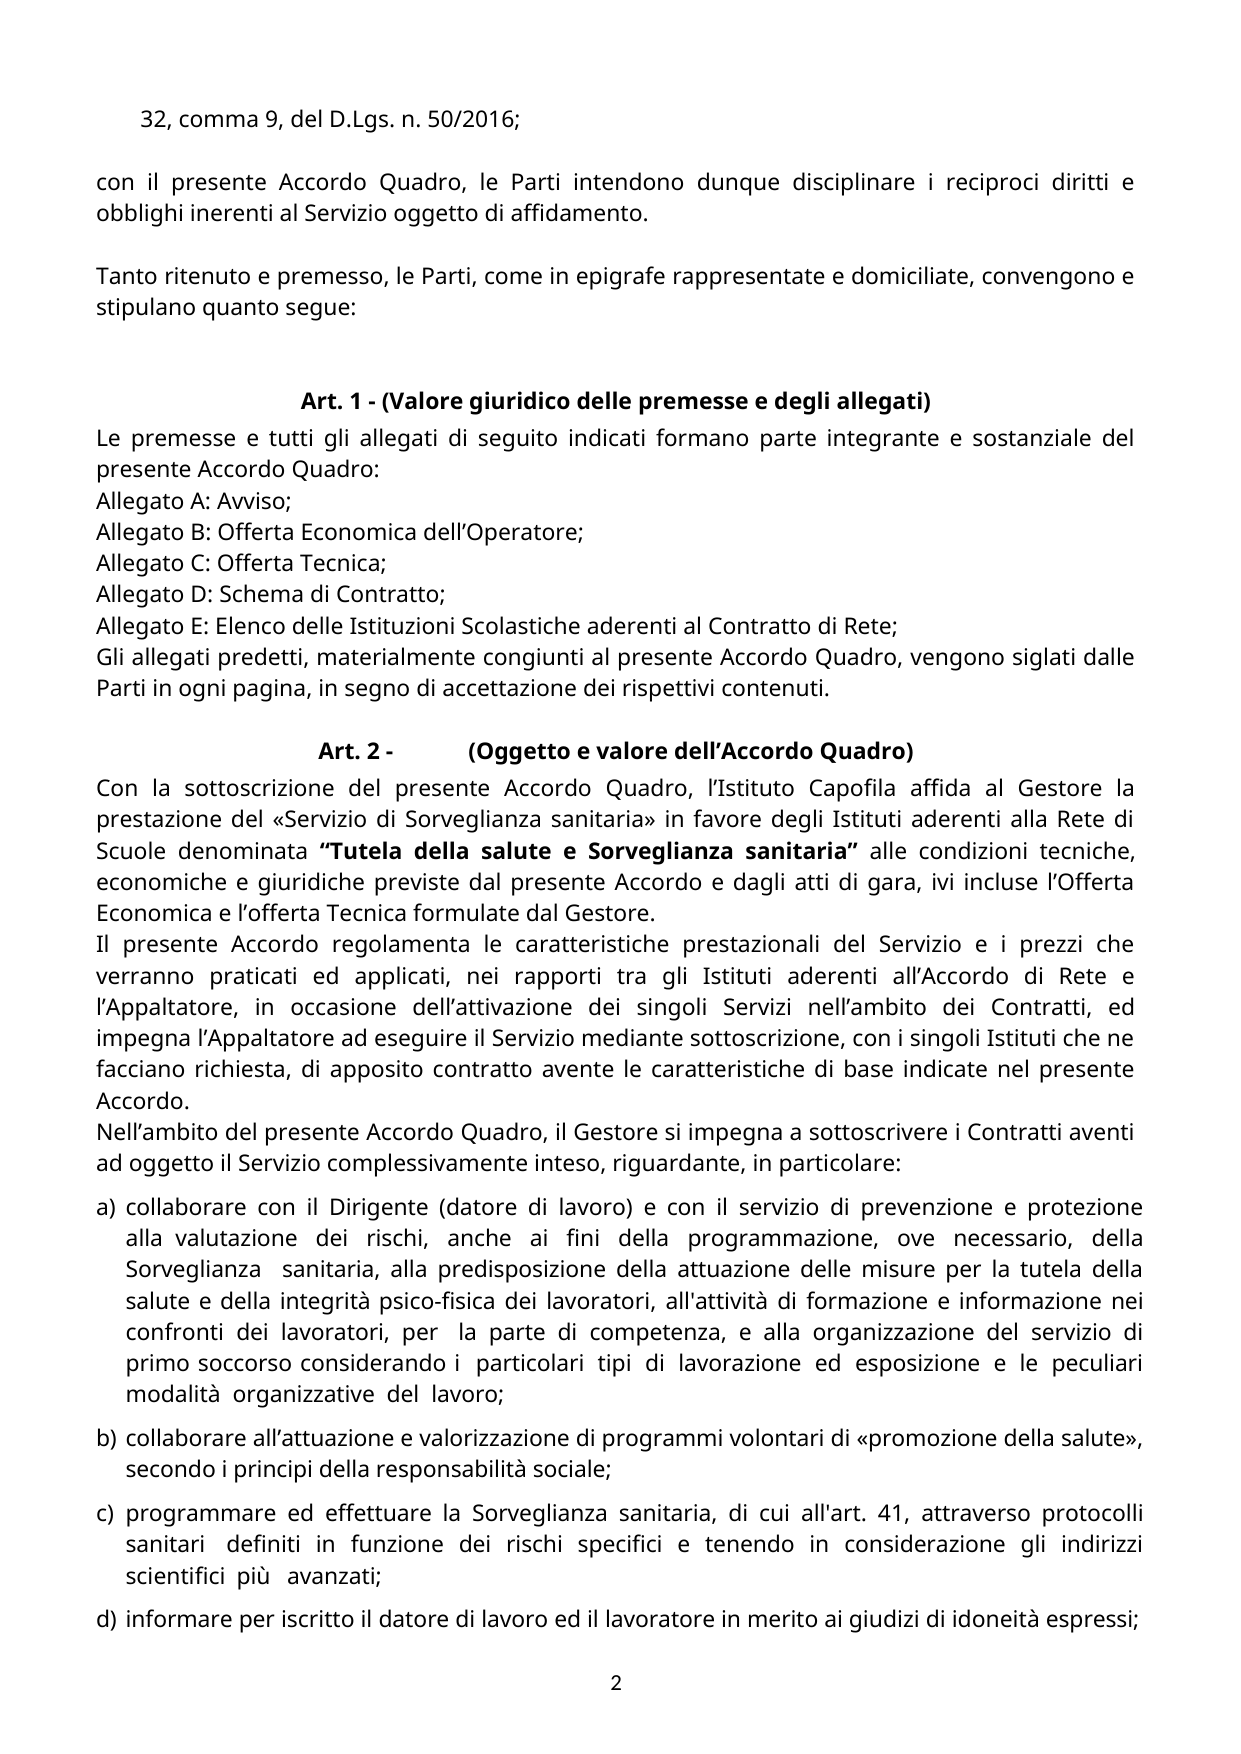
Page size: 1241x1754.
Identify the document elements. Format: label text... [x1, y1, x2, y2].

text Con la sottoscrizione del presente Accordo Quadro, l’Istituto Capofila affida al Gestore la prestazione del «Servizio di Sorveglianza sanitaria» in favore degli Istituti aderenti alla Rete di Scuole denominata “Tutela della salute e Sorveglianza sanitaria” alle condizioni tecniche, economiche e giuridiche previste dal presente Accordo e dagli atti di gara, ivi incluse l’Offerta Economica e l’offerta Tecnica formulate dal Gestore. [96, 772, 1136, 928]
list collaborare all’attuazione e valorizzazione di programmi volontari di «promozione della salute», secondo i principi della responsabilità sociale; [96, 1422, 1144, 1485]
text Tanto ritenuto e premesso, le Parti, come in epigrafe rappresentate e domiciliate, convengono e stipulano quanto segue: [96, 260, 1136, 322]
list programmare ed effettuare la Sorveglianza sanitaria, di cui all'art. 41, attraverso protocolli sanitari definiti in funzione dei rischi specifici e tenendo in considerazione gli indirizzi scientifici più avanzati; [96, 1497, 1144, 1591]
text Allegato C: Offerta Tecnica; [96, 547, 1136, 578]
list collaborare con il Dirigente (datore di lavoro) e con il servizio di prevenzione e protezione alla valutazione dei rischi, anche ai fini della programmazione, ove necessario, della Sorveglianza sanitaria, alla predisposizione della attuazione delle misure per la tutela della salute e della integrità psico-fisica dei lavoratori, all'attività di formazione e informazione nei confronti dei lavoratori, per la parte di competenza, e alla organizzazione del servizio di primo soccorso considerando i particolari tipi di lavorazione ed esposizione e le peculiari modalità organizzative del lavoro; [96, 1191, 1144, 1410]
text Allegato B: Offerta Economica dell’Operatore; [96, 516, 1136, 547]
text Art. 2 - (Oggetto e valore dell’Accordo Quadro) [96, 735, 1136, 766]
text Gli allegati predetti, materialmente congiunti al presente Accordo Quadro, vengono siglati dalle Parti in ogni pagina, in segno di accettazione dei rispettivi contenuti. [96, 641, 1136, 703]
text Nell’ambito del presente Accordo Quadro, il Gestore si impegna a sottoscrivere i Contratti aventi ad oggetto il Servizio complessivamente inteso, riguardante, in particolare: [96, 1116, 1136, 1178]
text Allegato D: Schema di Contratto; [96, 578, 1136, 610]
list informare per iscritto il datore di lavoro ed il lavoratore in merito ai giudizi di idoneità espressi; [96, 1603, 1144, 1635]
text Allegato A: Avviso; [96, 485, 1136, 516]
text Art. 1 - (Valore giuridico delle premesse e degli allegati) [96, 385, 1136, 416]
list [96, 103, 1136, 135]
list con il presente Accordo Quadro, le Parti intendono dunque disciplinare i reciproci diritti e obblighi inerenti al Servizio oggetto di affidamento. [96, 166, 1136, 228]
text Le premesse e tutti gli allegati di seguito indicati formano parte integrante e sostanziale del presente Accordo Quadro: [96, 422, 1136, 485]
text Allegato E: Elenco delle Istituzioni Scolastiche aderenti al Contratto di Rete; [96, 610, 1136, 641]
text Il presente Accordo regolamenta le caratteristiche prestazionali del Servizio e i prezzi che verranno praticati ed applicati, nei rapporti tra gli Istituti aderenti all’Accordo di Rete e l’Appaltatore, in occasione dell’attivazione dei singoli Servizi nell’ambito dei Contratti, ed impegna l’Appaltatore ad eseguire il Servizio mediante sottoscrizione, con i singoli Istituti che ne facciano richiesta, di apposito contratto avente le caratteristiche di base indicate nel presente Accordo. [96, 928, 1136, 1116]
